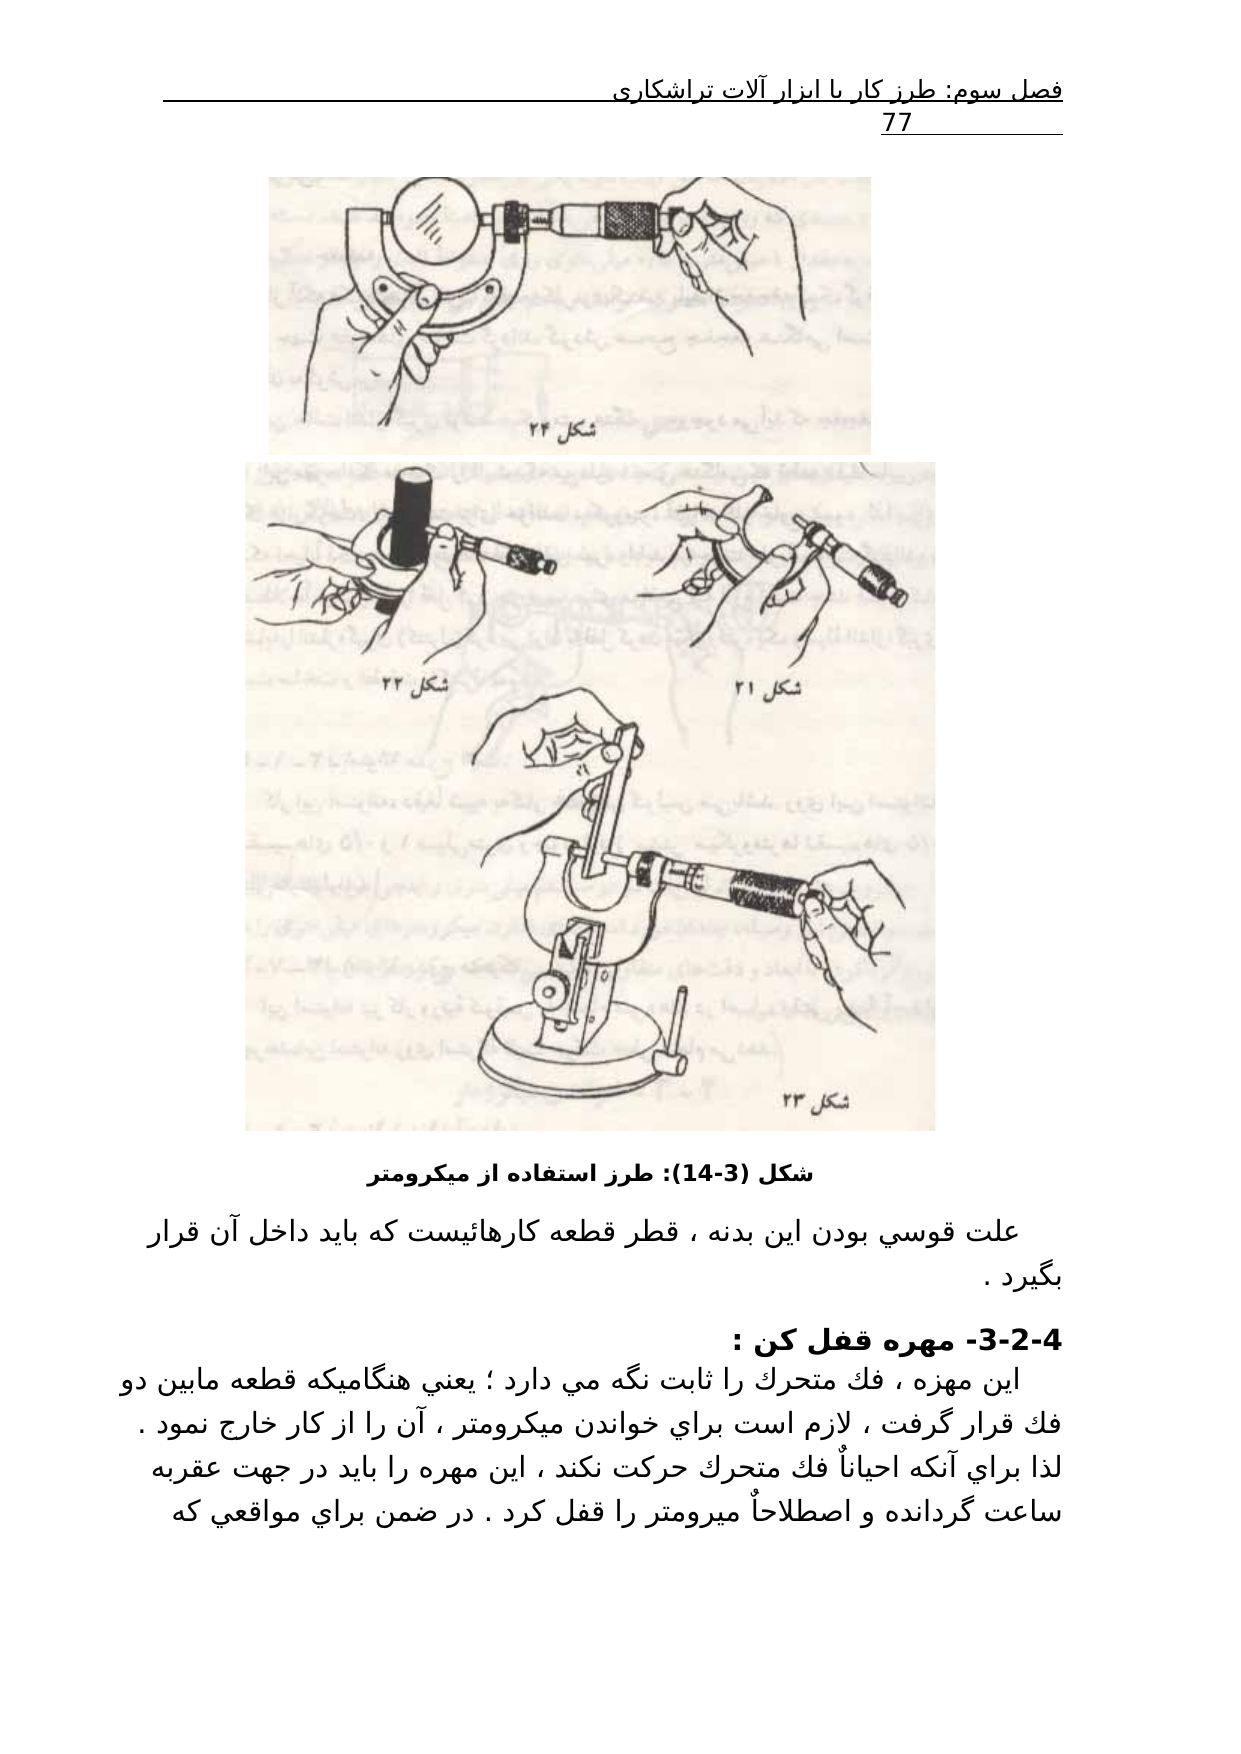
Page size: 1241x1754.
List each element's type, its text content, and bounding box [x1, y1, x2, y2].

picture [245, 462, 936, 1131]
subtitle 3-2-4- مهره قفل كن : [118, 1323, 1063, 1357]
picture [268, 177, 872, 455]
text علت قوسي بودن اين بدنه ، قطر قطعه كارهائيست كه بايد داخل آن قرار بگيرد . [118, 1214, 1063, 1292]
subtitle شکل (3-14): طرز استفاده از ميكرومتر [118, 1160, 1063, 1186]
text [118, 1362, 1063, 1528]
